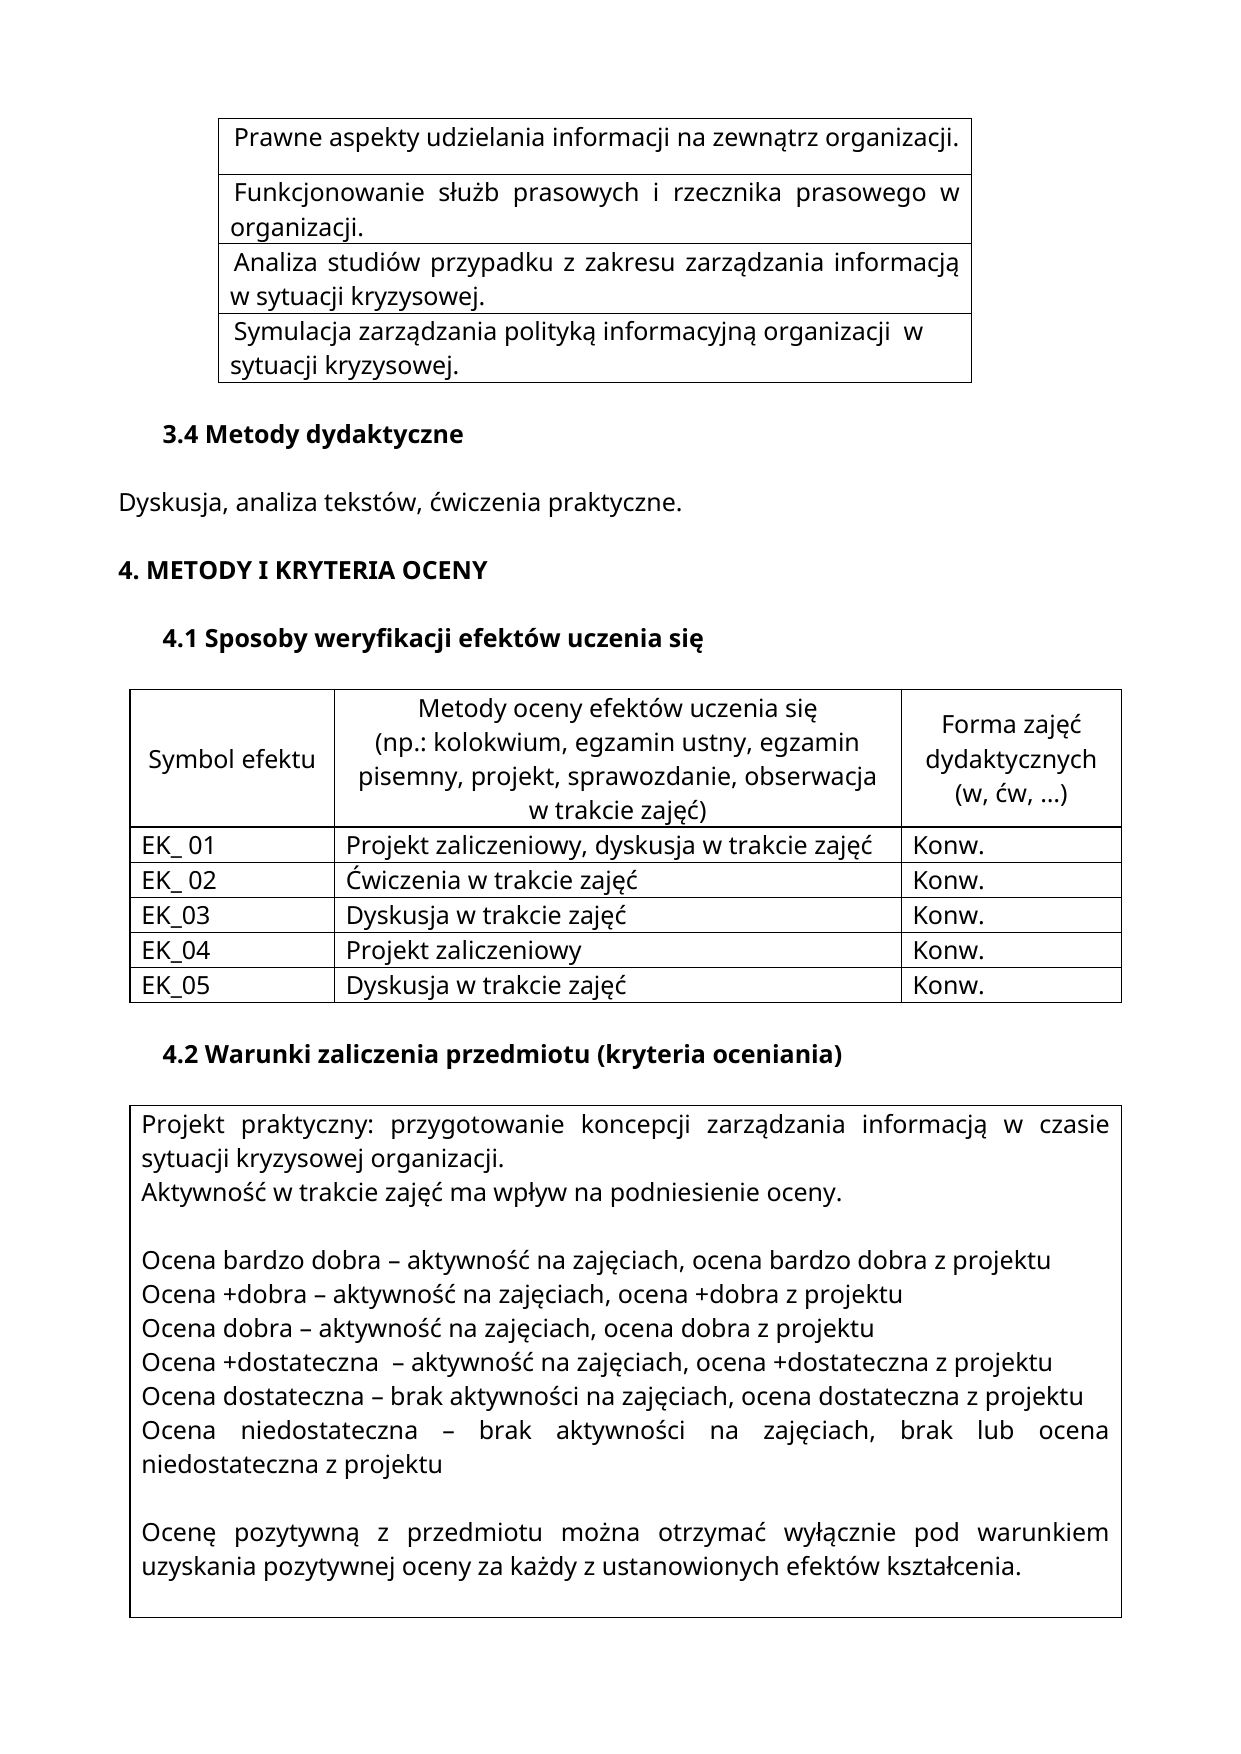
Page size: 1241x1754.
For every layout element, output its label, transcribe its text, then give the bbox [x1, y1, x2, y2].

table_header Symbol efektu [131, 690, 334, 826]
table_cell Funkcjonowanie służb prasowych i rzecznika prasowego w organizacji. [219, 175, 971, 243]
table_cell Projekt zaliczeniowy, dyskusja w trakcie zajęć [335, 828, 901, 862]
table_cell Konw. [902, 933, 1121, 967]
table_cell Dyskusja w trakcie zajęć [335, 968, 901, 1002]
table_cell Konw. [902, 863, 1121, 897]
text 4. METODY I KRYTERIA OCENY [118, 553, 1122, 587]
table_cell Konw. [902, 968, 1121, 1002]
table_cell EK_04 [131, 933, 334, 967]
table_cell Ćwiczenia w trakcie zajęć [335, 863, 901, 897]
text 3.4 Metody dydaktyczne [162, 417, 1122, 451]
table_cell Konw. [902, 828, 1121, 862]
table_cell Dyskusja w trakcie zajęć [335, 898, 901, 932]
table_cell Prawne aspekty udzielania informacji na zewnątrz organizacji. [219, 119, 971, 174]
table_header Metody oceny efektów uczenia się (np.: kolokwium, egzamin ustny, egzamin pisemny, projekt, sprawozdanie, obserwacja w trakcie zajęć) [335, 690, 901, 826]
text 4.2 Warunki zaliczenia przedmiotu (kryteria oceniania) [162, 1037, 1122, 1071]
table_cell Projekt zaliczeniowy [335, 933, 901, 967]
table_cell EK_ 02 [131, 863, 334, 897]
table_cell Analiza studiów przypadku z zakresu zarządzania informacją w sytuacji kryzysowej. [219, 244, 971, 312]
text Dyskusja, analiza tekstów, ćwiczenia praktyczne. [118, 485, 1122, 519]
table_cell EK_03 [131, 898, 334, 932]
table_header Projekt praktyczny: przygotowanie koncepcji zarządzania informacją w czasie sytuacji kryzysowej organizacji. Aktywność w trakcie zajęć ma wpływ na podniesienie oceny. Ocena bardzo dobra – aktywność na zajęciach, ocena bardzo dobra z projektu Ocena +dobra – aktywność na zajęciach, ocena +dobra z projektu Ocena dobra – aktywność na zajęciach, ocena dobra z projektu Ocena +dostateczna – aktywność na zajęciach, ocena +dostateczna z projektu Ocena dostateczna – brak aktywności na zajęciach, ocena dostateczna z projektu Ocena niedostateczna – brak aktywności na zajęciach, brak lub ocena niedostateczna z projektu Ocenę pozytywną z przedmiotu można otrzymać wyłącznie pod warunkiem uzyskania pozytywnej oceny za każdy z ustanowionych efektów kształcenia. [131, 1106, 1121, 1617]
table_cell EK_05 [131, 968, 334, 1002]
table_cell Symulacja zarządzania polityką informacyjną organizacji w sytuacji kryzysowej. [219, 314, 971, 382]
table_cell Konw. [902, 898, 1121, 932]
text 4.1 Sposoby weryfikacji efektów uczenia się [162, 621, 1122, 655]
table_header Forma zajęć dydaktycznych (w, ćw, …) [902, 690, 1121, 826]
table_cell EK_ 01 [131, 828, 334, 862]
